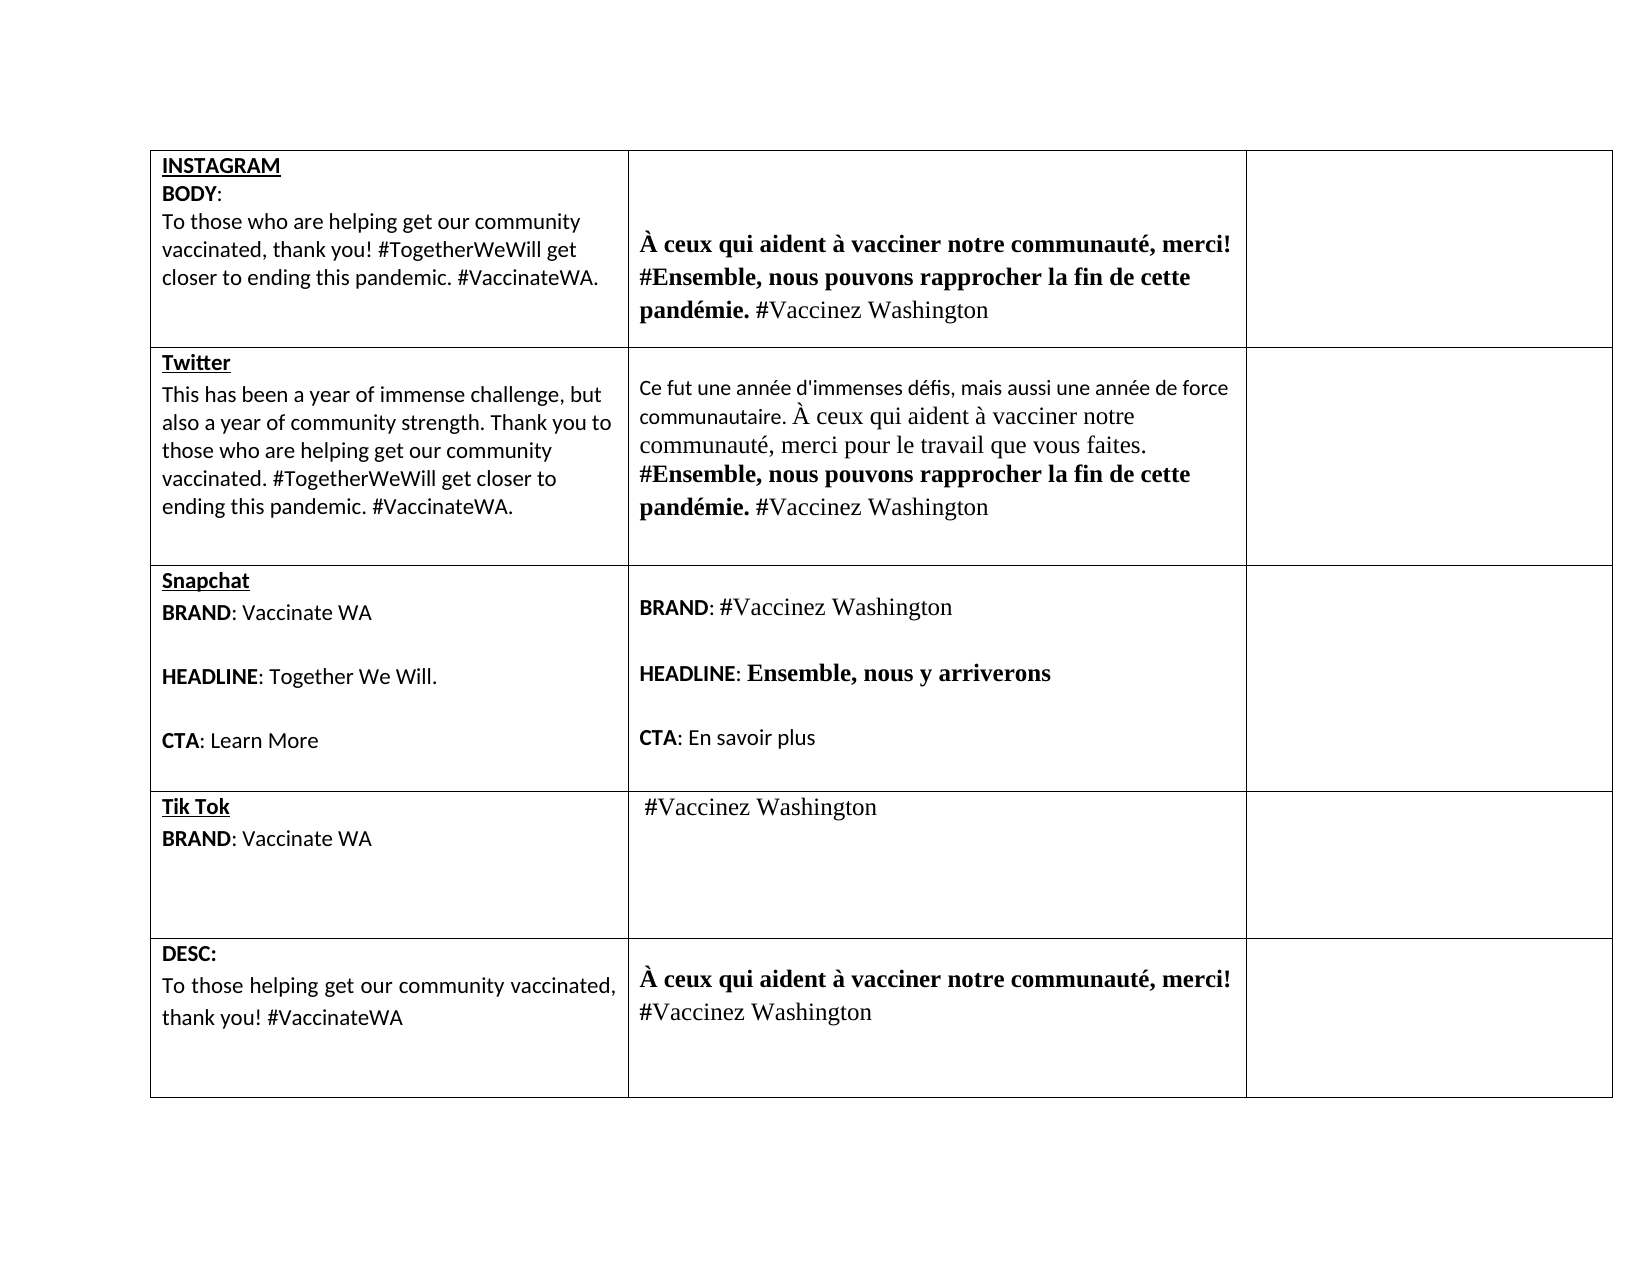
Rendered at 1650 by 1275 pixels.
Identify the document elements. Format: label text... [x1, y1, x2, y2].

table_cell DESC: To those helping get our community vaccinated, thank you! #VaccinateWA [151, 939, 628, 1097]
table_cell [1247, 939, 1612, 1097]
table_cell BRAND: #Vaccinez Washington HEADLINE: Ensemble, nous y arriverons CTA: En savoir plus [629, 566, 1246, 791]
table_cell Tik Tok BRAND: Vaccinate WA [151, 792, 628, 938]
table_cell [1247, 792, 1612, 938]
table_cell À ceux qui aident à vacciner notre communauté, merci! #Vaccinez Washington [629, 939, 1246, 1097]
table_cell Twitter This has been a year of immense challenge, but also a year of community strength. Thank you to those who are helping get our community vaccinated. #TogetherWeWill get closer to ending this pandemic. #VaccinateWA. [151, 348, 628, 565]
table_cell [1247, 348, 1612, 565]
table_cell Snapchat BRAND: Vaccinate WA HEADLINE: Together We Will. CTA: Learn More [151, 566, 628, 791]
table_cell À ceux qui aident à vacciner notre communauté, merci! #Ensemble, nous pouvons rapprocher la fin de cette pandémie. #Vaccinez Washington [629, 151, 1246, 347]
table_cell #Vaccinez Washington [629, 792, 1246, 938]
table_cell [1247, 566, 1612, 791]
table_cell Ce fut une année d'immenses défis, mais aussi une année de force communautaire. À ceux qui aident à vacciner notre communauté, merci pour le travail que vous faites. #Ensemble, nous pouvons rapprocher la fin de cette pandémie. #Vaccinez Washington [629, 348, 1246, 565]
table_cell [1247, 151, 1612, 347]
table_cell INSTAGRAM BODY: To those who are helping get our community vaccinated, thank you! #TogetherWeWill get closer to ending this pandemic. #VaccinateWA. [151, 151, 628, 347]
